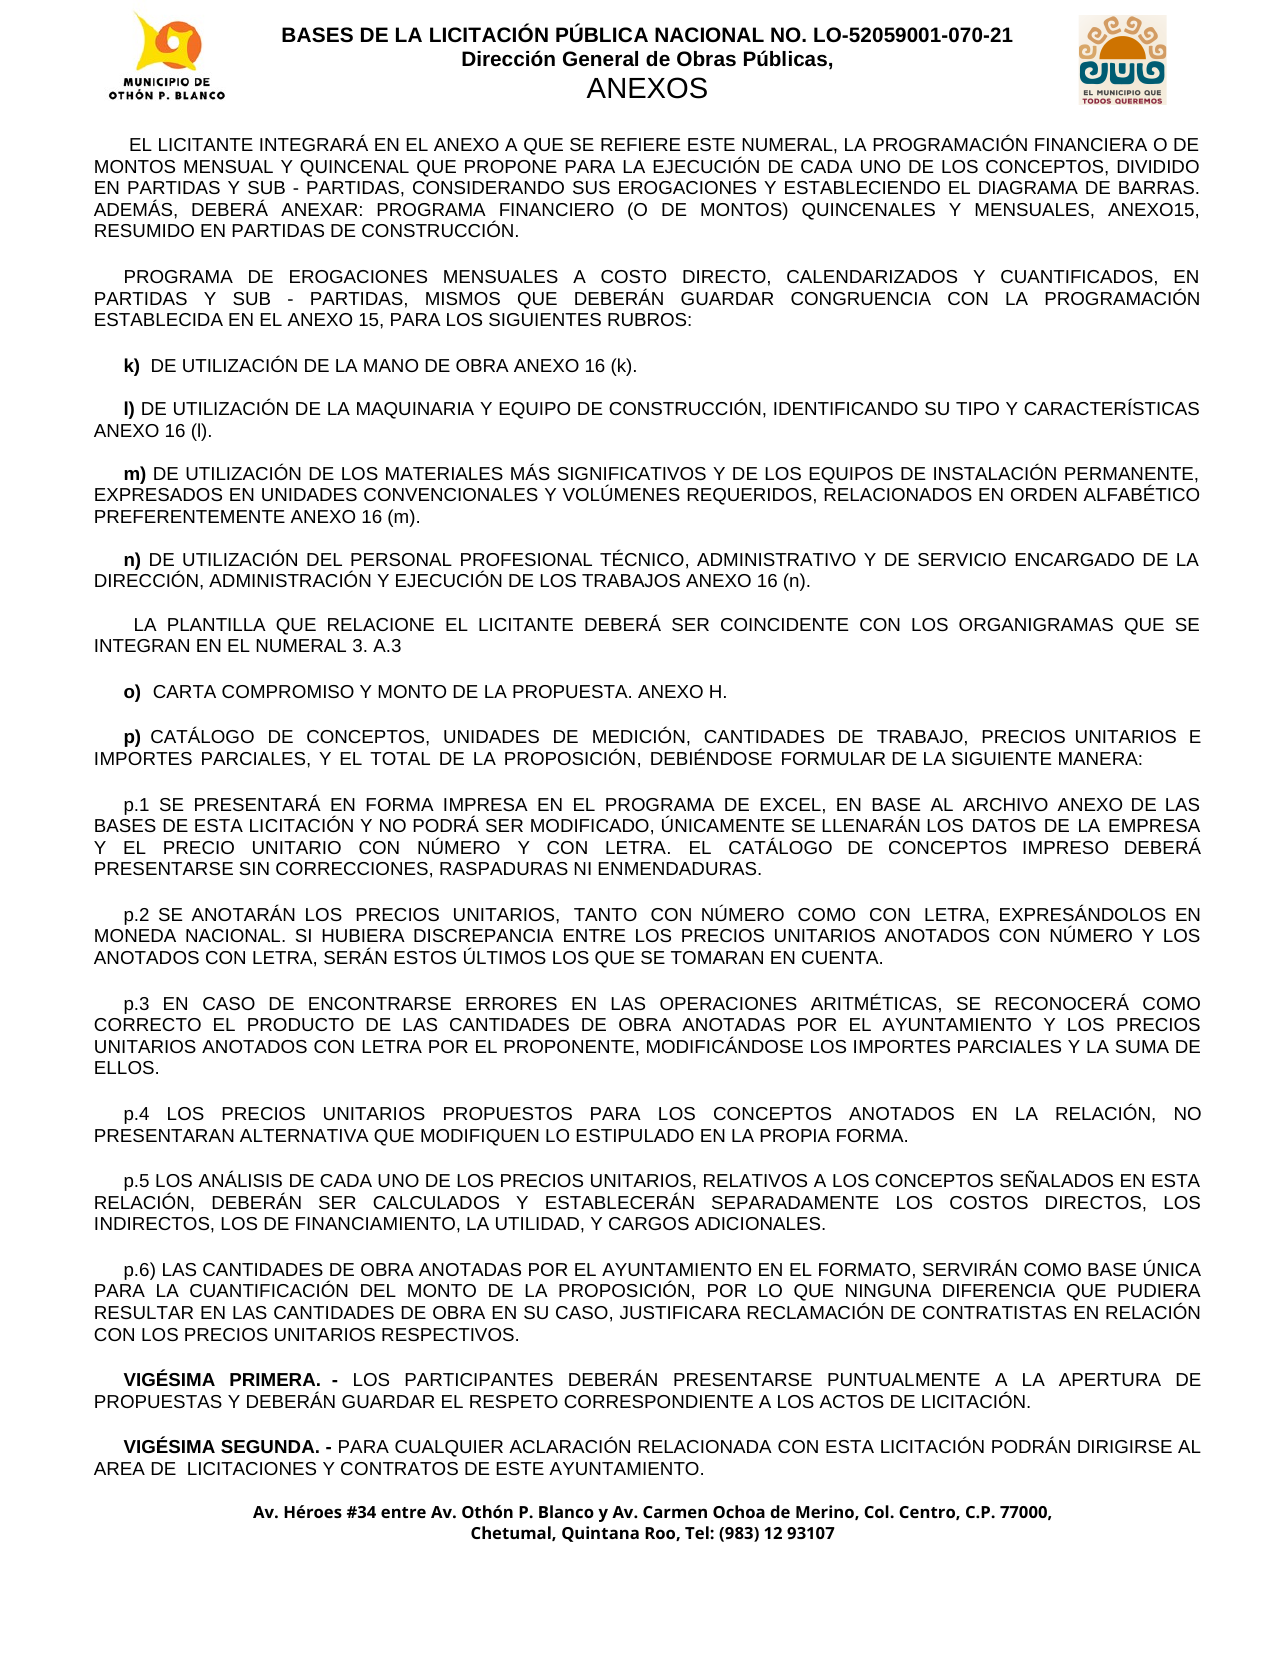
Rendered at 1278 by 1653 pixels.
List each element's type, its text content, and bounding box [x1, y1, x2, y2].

text p.1 SE PRESENTARÁ EN FORMA IMPRESA EN EL PROGRAMA DE EXCEL, EN BASE AL ARCHIVO ANEXO DE LAS BASES DE ESTA LICITACIÓN Y NO PODRÁ SER MODIFICADO, ÚNICAMENTE SE LLENARÁN LOS DATOS DE LA EMPRESA Y EL PRECIO UNITARIO CON NÚMERO Y CON LETRA. EL CATÁLOGO DE CONCEPTOS IMPRESO DEBERÁ PRESENTARSE SIN CORRECCIONES, RASPADURAS NI ENMENDADURAS. [94, 793, 1201, 880]
text n) DE UTILIZACIÓN DEL PERSONAL PROFESIONAL TÉCNICO, ADMINISTRATIVO Y DE SERVICIO ENCARGADO DE LA DIRECCIÓN, ADMINISTRACIÓN Y EJECUCIÓN DE LOS TRABAJOS ANEXO 16 (n). [94, 549, 1201, 592]
text VIGÉSIMA PRIMERA. - LOS PARTICIPANTES DEBERÁN PRESENTARSE PUNTUALMENTE A LA APERTURA DE PROPUESTAS Y DEBERÁN GUARDAR EL RESPETO CORRESPONDIENTE A LOS ACTOS DE LICITACIÓN. [94, 1369, 1201, 1412]
text p.3 EN CASO DE ENCONTRARSE ERRORES EN LAS OPERACIONES ARITMÉTICAS, SE RECONOCERÁ COMO CORRECTO EL PRODUCTO DE LAS CANTIDADES DE OBRA ANOTADAS POR EL AYUNTAMIENTO Y LOS PRECIOS UNITARIOS ANOTADOS CON LETRA POR EL PROPONENTE, MODIFICÁNDOSE LOS IMPORTES PARCIALES Y LA SUMA DE ELLOS. [94, 992, 1201, 1079]
text p.5 LOS ANÁLISIS DE CADA UNO DE LOS PRECIOS UNITARIOS, RELATIVOS A LOS CONCEPTOS SEÑALADOS EN ESTA RELACIÓN, DEBERÁN SER CALCULADOS Y ESTABLECERÁN SEPARADAMENTE LOS COSTOS DIRECTOS, LOS INDIRECTOS, LOS DE FINANCIAMIENTO, LA UTILIDAD, Y CARGOS ADICIONALES. [94, 1170, 1201, 1235]
text p.2 SE ANOTARÁN LOS PRECIOS UNITARIOS, TANTO CON NÚMERO COMO CON LETRA, EXPRESÁNDOLOS EN MONEDA NACIONAL. SI HUBIERA DISCREPANCIA ENTRE LOS PRECIOS UNITARIOS ANOTADOS CON NÚMERO Y LOS ANOTADOS CON LETRA, SERÁN ESTOS ÚLTIMOS LOS QUE SE TOMARAN EN CUENTA. [94, 904, 1201, 968]
text EL LICITANTE INTEGRARÁ EN EL ANEXO A QUE SE REFIERE ESTE NUMERAL, LA PROGRAMACIÓN FINANCIERA O DE MONTOS MENSUAL Y QUINCENAL QUE PROPONE PARA LA EJECUCIÓN DE CADA UNO DE LOS CONCEPTOS, DIVIDIDO EN PARTIDAS Y SUB - PARTIDAS, CONSIDERANDO SUS EROGACIONES Y ESTABLECIENDO EL DIAGRAMA DE BARRAS. ADEMÁS, DEBERÁ ANEXAR: PROGRAMA FINANCIERO (O DE MONTOS) QUINCENALES Y MENSUALES, ANEXO15, RESUMIDO EN PARTIDAS DE CONSTRUCCIÓN. [94, 134, 1201, 242]
text k) DE UTILIZACIÓN DE LA MANO DE OBRA ANEXO 16 (k). [94, 355, 1201, 376]
picture [104, 0, 237, 114]
text p) CATÁLOGO DE CONCEPTOS, UNIDADES DE MEDICIÓN, CANTIDADES DE TRABAJO, PRECIOS UNITARIOS E IMPORTES PARCIALES, Y EL TOTAL DE LA PROPOSICIÓN, DEBIÉNDOSE FORMULAR DE LA SIGUIENTE MANERA: [94, 726, 1201, 769]
text o) CARTA COMPROMISO Y MONTO DE LA PROPUESTA. ANEXO H. [94, 681, 1201, 702]
text p.6) LAS CANTIDADES DE OBRA ANOTADAS POR EL AYUNTAMIENTO EN EL FORMATO, SERVIRÁN COMO BASE ÚNICA PARA LA CUANTIFICACIÓN DEL MONTO DE LA PROPOSICIÓN, POR LO QUE NINGUNA DIFERENCIA QUE PUDIERA RESULTAR EN LAS CANTIDADES DE OBRA EN SU CASO, JUSTIFICARA RECLAMACIÓN DE CONTRATISTAS EN RELACIÓN CON LOS PRECIOS UNITARIOS RESPECTIVOS. [94, 1259, 1201, 1345]
text m) DE UTILIZACIÓN DE LOS MATERIALES MÁS SIGNIFICATIVOS Y DE LOS EQUIPOS DE INSTALACIÓN PERMANENTE, EXPRESADOS EN UNIDADES CONVENCIONALES Y VOLÚMENES REQUERIDOS, RELACIONADOS EN ORDEN ALFABÉTICO PREFERENTEMENTE ANEXO 16 (m). [94, 462, 1201, 527]
text l) DE UTILIZACIÓN DE LA MAQUINARIA Y EQUIPO DE CONSTRUCCIÓN, IDENTIFICANDO SU TIPO Y CARACTERÍSTICAS ANEXO 16 (l). [94, 398, 1201, 441]
text PROGRAMA DE EROGACIONES MENSUALES A COSTO DIRECTO, CALENDARIZADOS Y CUANTIFICADOS, EN PARTIDAS Y SUB - PARTIDAS, MISMOS QUE DEBERÁN GUARDAR CONGRUENCIA CON LA PROGRAMACIÓN ESTABLECIDA EN EL ANEXO 15, PARA LOS SIGUIENTES RUBROS: [94, 266, 1201, 331]
text p.4 LOS PRECIOS UNITARIOS PROPUESTOS PARA LOS CONCEPTOS ANOTADOS EN LA RELACIÓN, NO PRESENTARAN ALTERNATIVA QUE MODIFIQUEN LO ESTIPULADO EN LA PROPIA FORMA. [94, 1103, 1201, 1146]
picture [1078, 15, 1167, 105]
text LA PLANTILLA QUE RELACIONE EL LICITANTE DEBERÁ SER COINCIDENTE CON LOS ORGANIGRAMAS QUE SE INTEGRAN EN EL NUMERAL 3. A.3 [94, 613, 1201, 657]
text VIGÉSIMA SEGUNDA. - PARA CUALQUIER ACLARACIÓN RELACIONADA CON ESTA LICITACIÓN PODRÁN DIRIGIRSE AL AREA DE LICITACIONES Y CONTRATOS DE ESTE AYUNTAMIENTO. [94, 1436, 1201, 1479]
